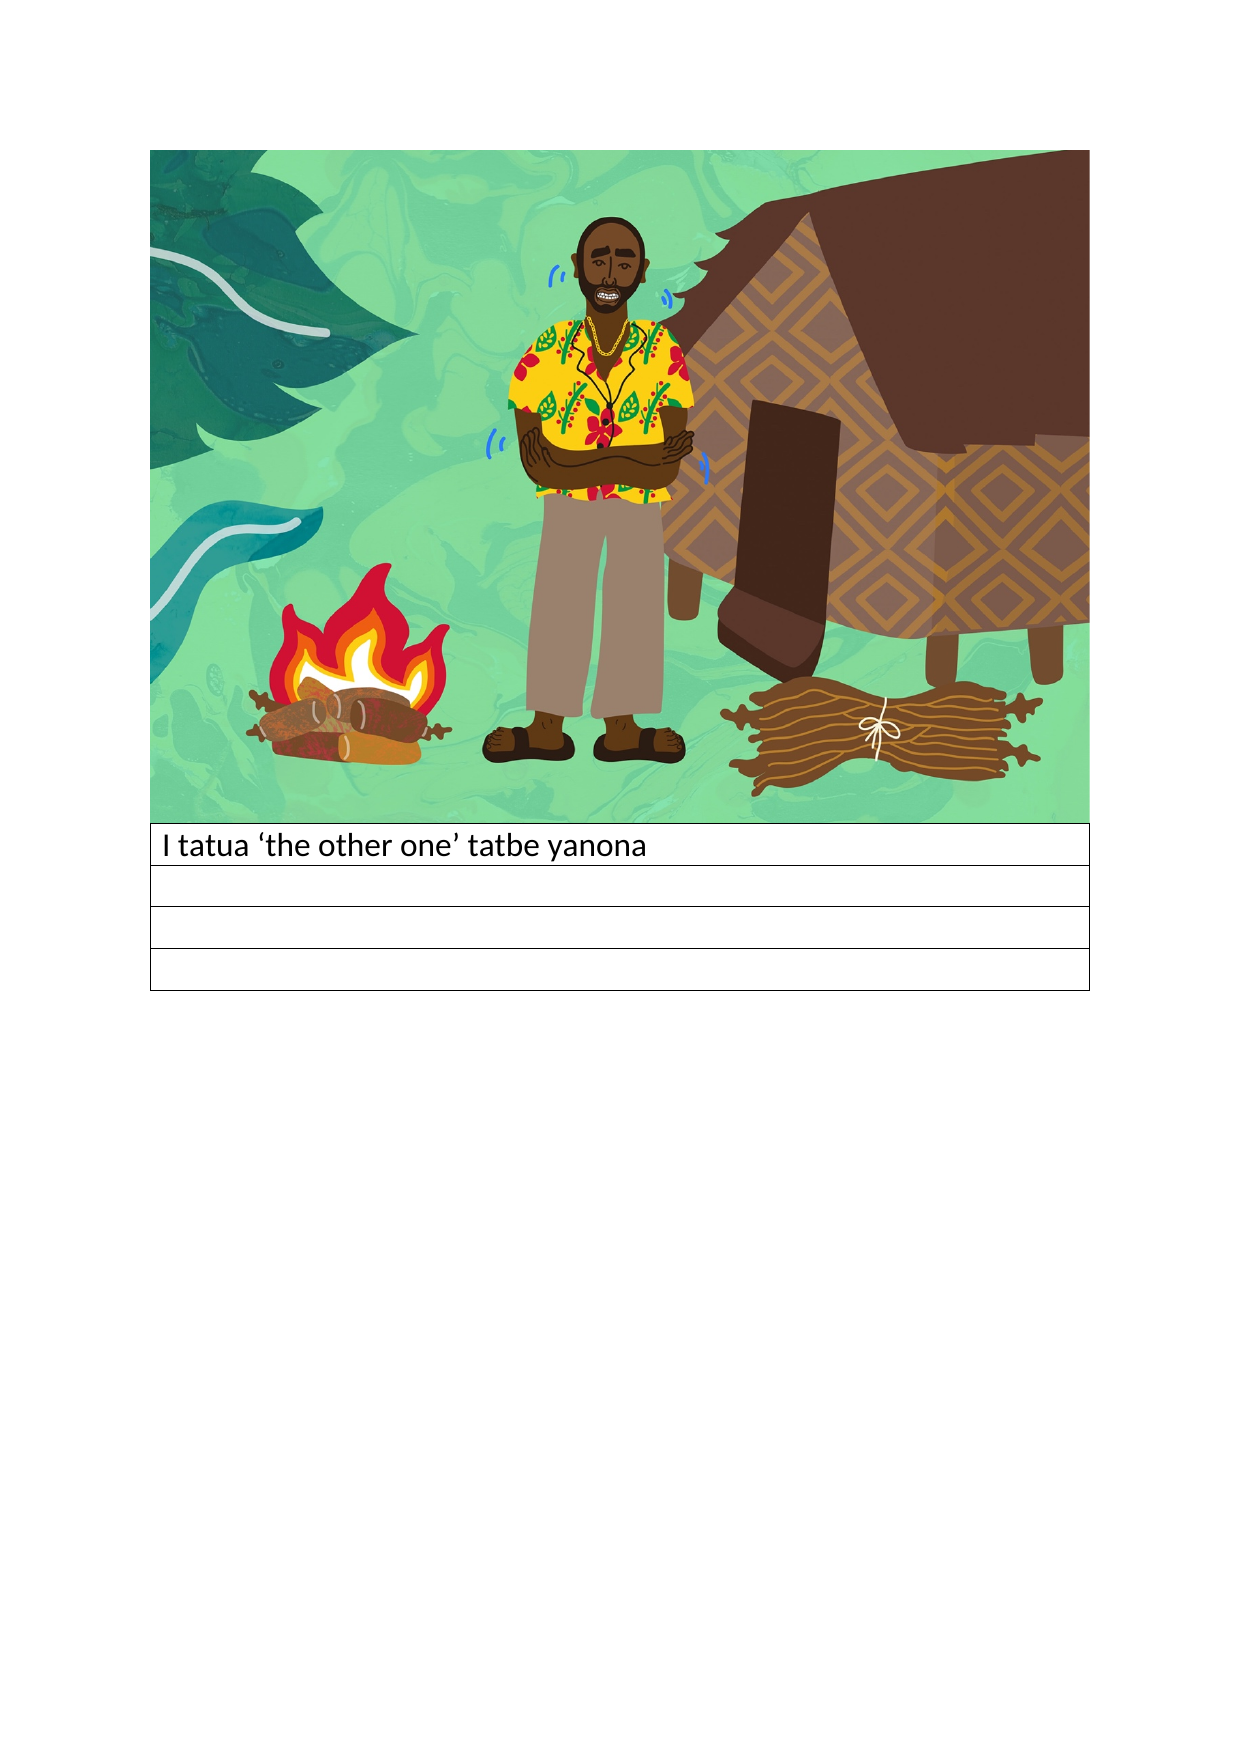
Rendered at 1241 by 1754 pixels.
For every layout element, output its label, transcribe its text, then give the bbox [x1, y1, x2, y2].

picture [150, 150, 1090, 823]
table_cell [151, 866, 1089, 906]
table_cell [151, 907, 1089, 948]
table_header I tatua ‘the other one’ tatbe yanona [151, 824, 1089, 864]
table_cell [151, 949, 1089, 990]
